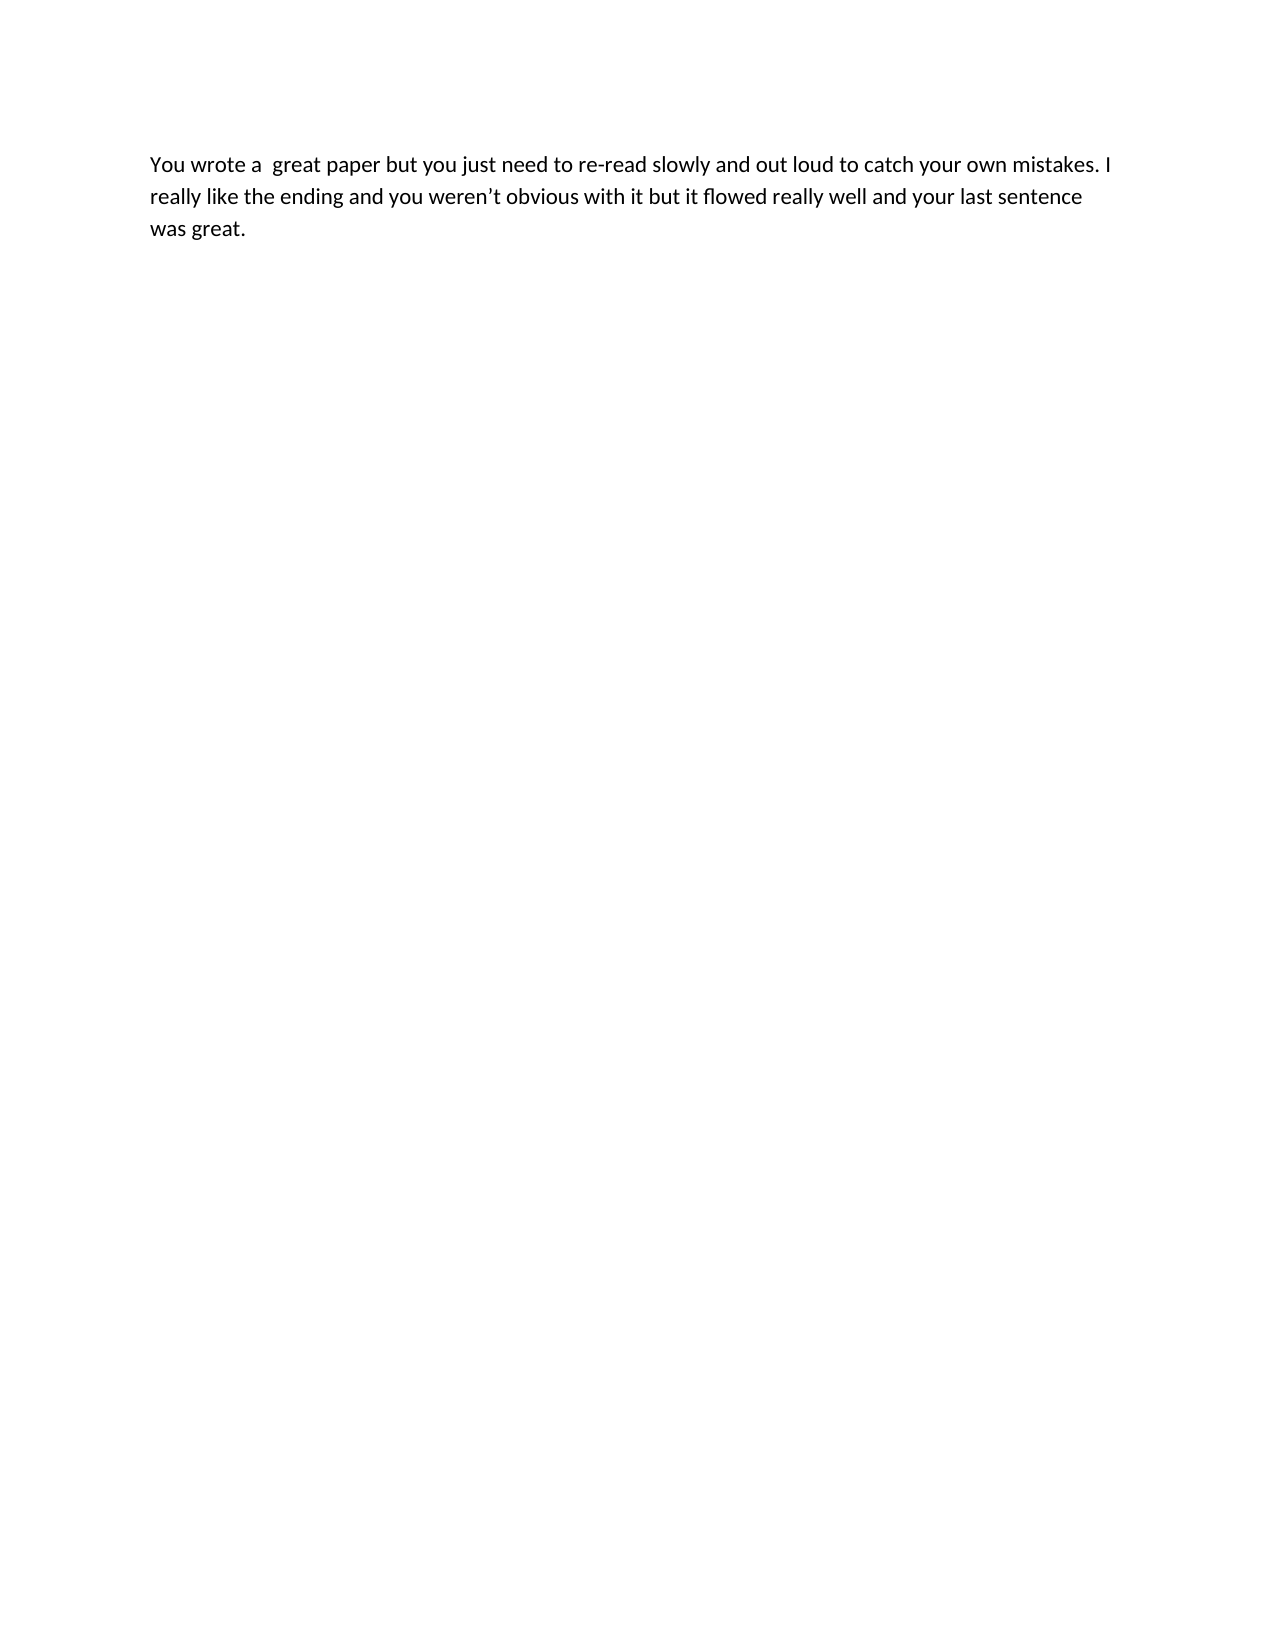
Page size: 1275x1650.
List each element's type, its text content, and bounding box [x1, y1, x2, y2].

text You wrote a great paper but you just need to re-read slowly and out loud to catch your own mistakes. I really like the ending and you weren’t obvious with it but it flowed really well and your last sentence was great. [150, 150, 1125, 242]
